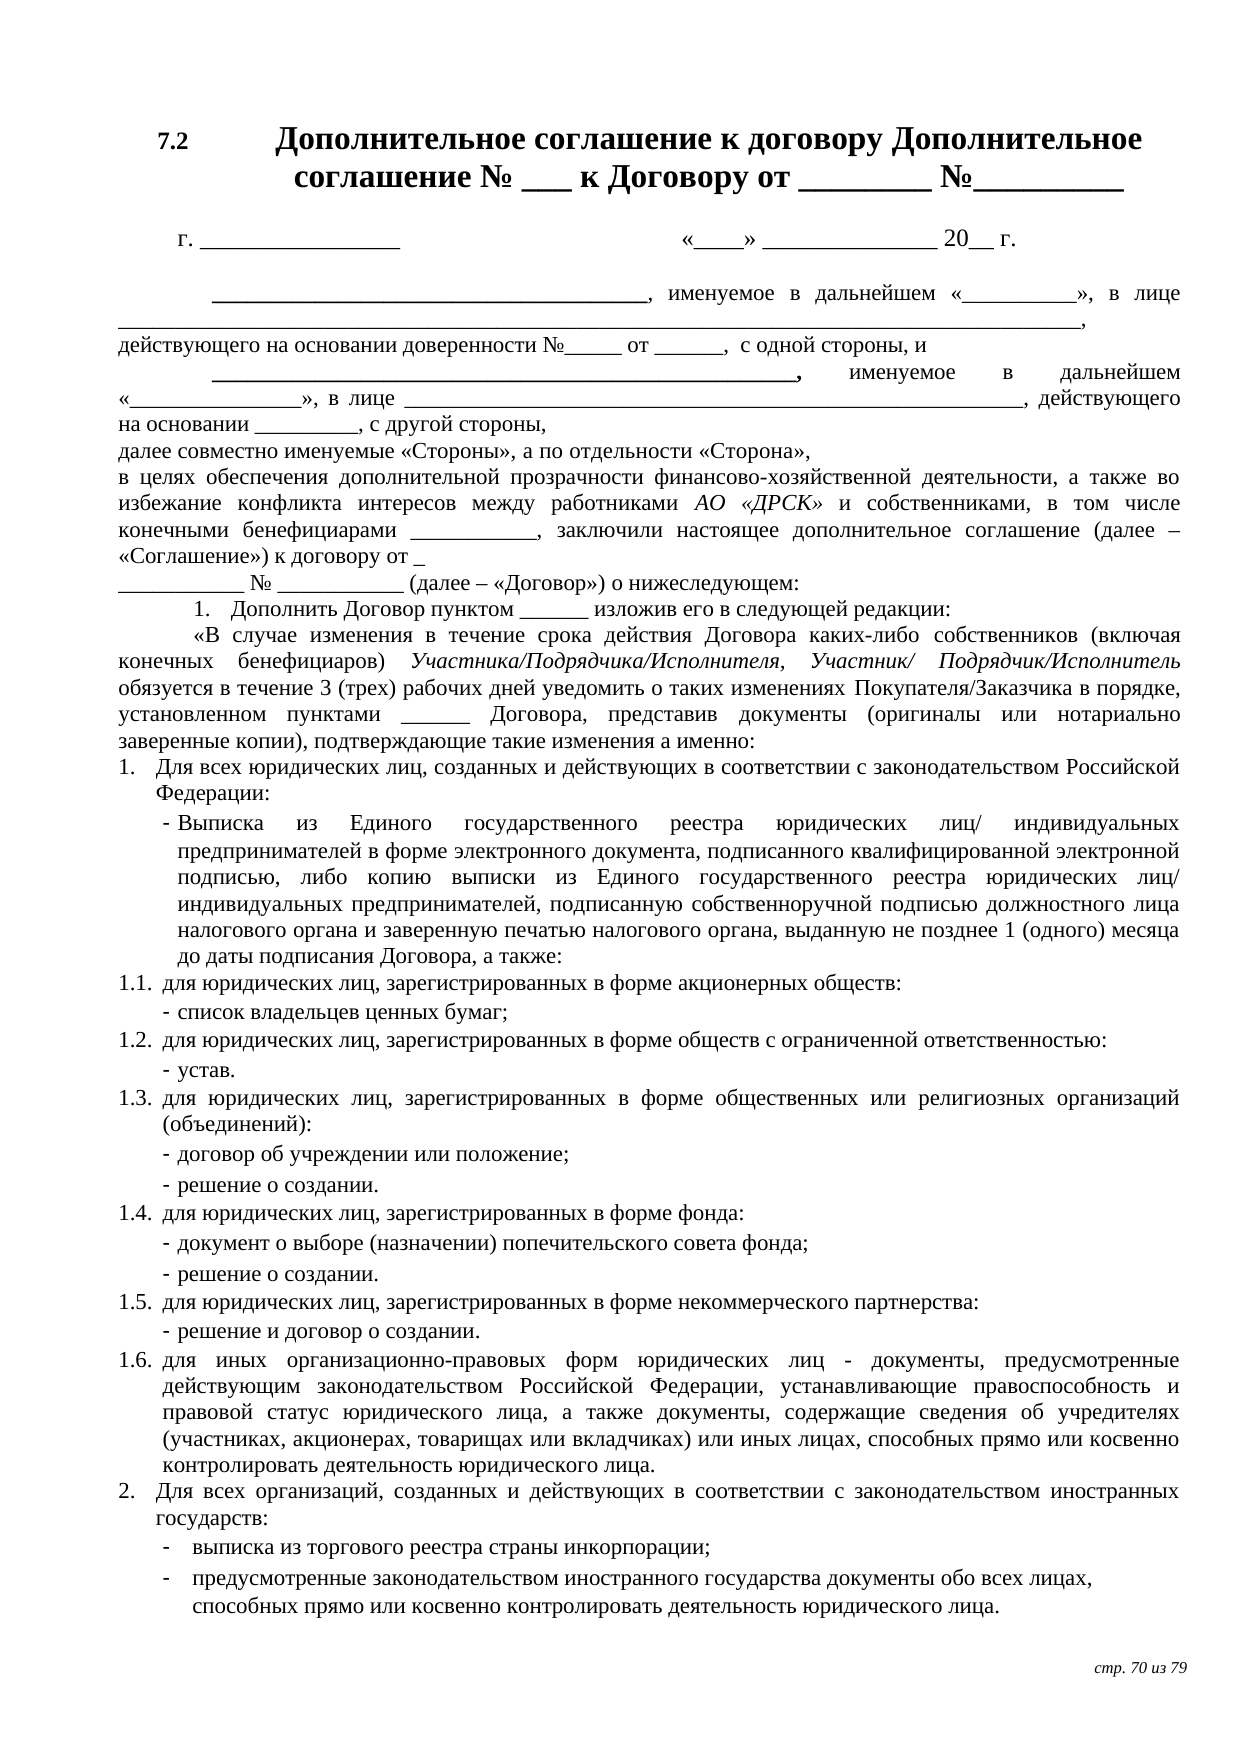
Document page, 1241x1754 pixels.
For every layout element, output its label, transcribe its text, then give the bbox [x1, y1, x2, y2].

subtitle Дополнительное соглашение к договору Дополнительное соглашение № ___ к Договору от ________ №_________ [118, 118, 1181, 195]
list для юридических лиц, зарегистрированных в форме некоммерческого партнерства: [118, 1288, 1181, 1314]
list Выписка из Единого государственного реестра юридических лиц/ индивидуальных предпринимателей в форме электронного документа, подписанного квалифицированной электронной подписью, либо копию выписки из Единого государственного реестра юридических лиц/ индивидуальных предпринимателей, подписанную собственноручной подписью должностного лица налогового органа и заверенную печатью налогового органа, выданную не позднее 1 (одного) месяца до даты подписания Договора, а также: [162, 806, 1181, 969]
list устав. [162, 1053, 1181, 1084]
text ______________________________________, именуемое в дальнейшем «__________», в лице ____________________________________________________________________________________, действующего на основании доверенности №_____ от ______, с одной стороны, и [118, 279, 1181, 358]
list для юридических лиц, зарегистрированных в форме общественных или религиозных организаций (объединений): [118, 1084, 1181, 1137]
text г. ________________ «____» ______________ 20__ г. [118, 223, 1181, 252]
list предусмотренные законодательством иностранного государства документы обо всех лицах, способных прямо или косвенно контролировать деятельность юридического лица. [162, 1561, 1181, 1619]
list решение о создании. [162, 1257, 1181, 1288]
text «В случае изменения в течение срока действия Договора каких-либо собственников (включая конечных бенефициаров) Участника/Подрядчика/Исполнителя, Участник/ Подрядчик/Исполнитель обязуется в течение 3 (трех) рабочих дней уведомить о таких изменениях Покупателя/Заказчика в порядке, установленном пунктами ______ Договора, представив документы (оригиналы или нотариально заверенные копии), подтверждающие такие изменения а именно: [118, 621, 1181, 753]
list список владельцев ценных бумаг; [162, 995, 1181, 1026]
list для иных организационно-правовых форм юридических лиц - документы, предусмотренные действующим законодательством Российской Федерации, устанавливающие правоспособность и правовой статус юридического лица, а также документы, содержащие сведения об учредителях (участниках, акционерах, товарищах или вкладчиках) или иных лицах, способных прямо или косвенно контролировать деятельность юридического лица. [118, 1346, 1181, 1477]
list решение о создании. [162, 1168, 1181, 1199]
list решение и договор о создании. [162, 1314, 1181, 1346]
list Для всех организаций, созданных и действующих в соответствии с законодательством иностранных государств: [118, 1477, 1181, 1530]
list документ о выборе (назначении) попечительского совета фонда; [162, 1226, 1181, 1257]
list выписка из торгового реестра страны инкорпорации; [162, 1530, 1181, 1561]
text в целях обеспечения дополнительной прозрачности финансово-хозяйственной деятельности, а также во избежание конфликта интересов между работниками АО «ДРСК» и собственниками, в том числе конечными бенефициарами ___________, заключили настоящее дополнительное соглашение (далее – «Соглашение») к договору от _ [118, 463, 1181, 568]
list договор об учреждении или положение; [162, 1137, 1181, 1168]
list для юридических лиц, зарегистрированных в форме обществ с ограниченной ответственностью: [118, 1026, 1181, 1053]
text ___________________________________________________, именуемое в дальнейшем «_______________», в лице ______________________________________________________, действующего на основании _________, с другой стороны, [118, 358, 1181, 437]
list Дополнить Договор пунктом ______ изложив его в следующей редакции: [193, 595, 1181, 621]
text ___________ № ___________ (далее – «Договор») о нижеследующем: [118, 568, 1181, 595]
list для юридических лиц, зарегистрированных в форме акционерных обществ: [118, 969, 1181, 995]
list Для всех юридических лиц, созданных и действующих в соответствии с законодательством Российской Федерации: [118, 753, 1181, 806]
text далее совместно именуемые «Стороны», а по отдельности «Сторона», [118, 437, 1181, 463]
list для юридических лиц, зарегистрированных в форме фонда: [118, 1199, 1181, 1226]
